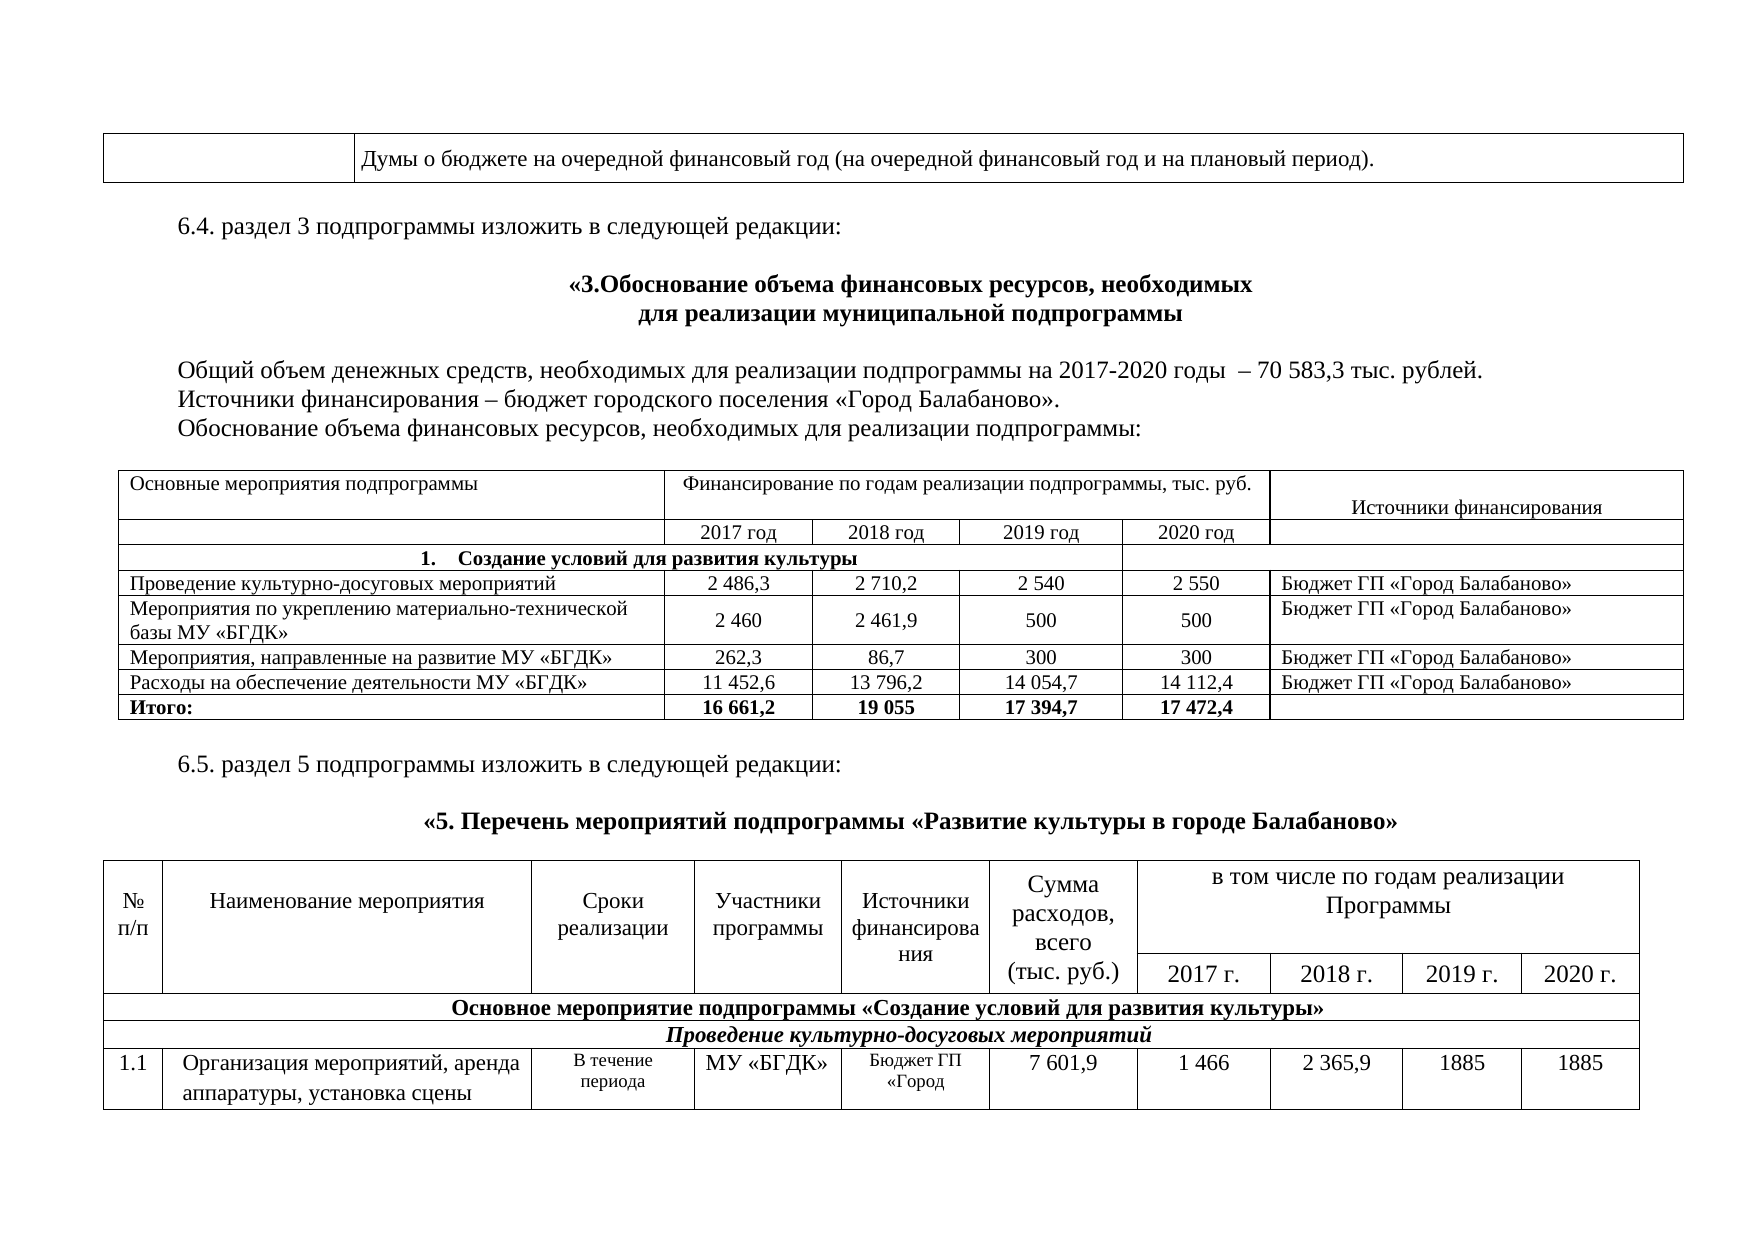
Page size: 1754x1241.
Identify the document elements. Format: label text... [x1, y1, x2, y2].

table_cell 14 054,7 [960, 670, 1122, 694]
table_cell Бюджет ГП «Город Балабаново» [1271, 670, 1683, 694]
table_header Основные мероприятия подпрограммы [119, 471, 664, 519]
table_cell 500 [1123, 596, 1269, 644]
table_cell Создание условий для развития культуры [119, 545, 1122, 569]
table_cell 2020 г. [1522, 954, 1639, 993]
text Обоснование объема финансовых ресурсов, необходимых для реализации подпрограммы: [103, 413, 1680, 441]
table_cell 500 [960, 596, 1122, 644]
table_cell [1271, 695, 1683, 719]
table_cell 300 [1123, 645, 1269, 669]
table_cell Бюджет ГП «Город Балабаново» [1271, 571, 1683, 594]
table_cell 300 [960, 645, 1122, 669]
text 6.5. раздел 5 подпрограммы изложить в следующей редакции: [103, 749, 1680, 778]
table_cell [532, 1049, 694, 1109]
table_cell 2019 год [960, 520, 1122, 544]
text Общий объем денежных средств, необходимых для реализации подпрограммы на 2017-2020 годы – 70 583,3 тыс. рублей. [103, 355, 1680, 384]
table_cell 2020 год [1123, 520, 1269, 544]
table_cell Бюджет ГП «Город Балабаново» [1271, 596, 1683, 644]
text для реализации муниципальной подпрограммы [141, 298, 1680, 326]
table_cell 2017 год [665, 520, 812, 544]
table_cell 1 466 [1138, 1049, 1270, 1109]
table_cell 2 365,9 [1271, 1049, 1402, 1109]
text «5. Перечень мероприятий подпрограммы «Развитие культуры в городе Балабаново» [141, 806, 1680, 835]
table_cell 13 796,2 [813, 670, 959, 694]
table_cell 2 540 [960, 571, 1122, 594]
table_cell Основное мероприятие подпрограммы «Создание условий для развития культуры» [104, 994, 1639, 1020]
table_cell 7 601,9 [990, 1049, 1137, 1109]
table_cell 2 550 [1123, 571, 1269, 594]
table_cell 1885 [1522, 1049, 1639, 1109]
table_cell 2018 год [813, 520, 959, 544]
table_header Сроки реализации [532, 861, 694, 993]
table_cell Проведение культурно-досуговых мероприятий [119, 571, 664, 594]
table_header Наименование мероприятия [163, 861, 531, 993]
table_header № п/п [104, 861, 162, 993]
text 6.4. раздел 3 подпрограммы изложить в следующей редакции: [103, 211, 1680, 240]
table_cell [1123, 545, 1683, 569]
table_cell Расходы на обеспечение деятельности МУ «БГДК» [119, 670, 664, 694]
table_cell 19 055 [813, 695, 959, 719]
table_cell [842, 1049, 989, 1109]
table_header Сумма расходов, всего (тыс. руб.) [990, 861, 1137, 993]
table_header Источники финансирования [842, 861, 989, 993]
table_cell 17 394,7 [960, 695, 1122, 719]
table_cell 17 472,4 [1123, 695, 1269, 719]
table_cell 1885 [1403, 1049, 1521, 1109]
table_cell 1.1 [104, 1049, 162, 1109]
table_cell 2 461,9 [813, 596, 959, 644]
table_cell 2 486,3 [665, 571, 812, 594]
table_header в том числе по годам реализации Программы [1138, 861, 1639, 952]
table_cell Мероприятия по укреплению материально-технической базы МУ «БГДК» [119, 596, 664, 644]
table_header Источники финансирования [1271, 471, 1683, 519]
table_cell Бюджет ГП «Город Балабаново» [1271, 645, 1683, 669]
text «3.Обоснование объема финансовых ресурсов, необходимых [141, 269, 1680, 298]
table_cell 14 112,4 [1123, 670, 1269, 694]
table_cell 262,3 [665, 645, 812, 669]
table_header Участники программы [695, 861, 841, 993]
table_cell Мероприятия, направленные на развитие МУ «БГДК» [119, 645, 664, 669]
table_cell 2 460 [665, 596, 812, 644]
table_cell МУ «БГДК» [695, 1049, 841, 1109]
table_cell 2018 г. [1271, 954, 1402, 993]
table_cell [119, 520, 664, 544]
text Источники финансирования – бюджет городского поселения «Город Балабаново». [103, 384, 1680, 413]
table_cell Итого: [119, 695, 664, 719]
table_cell Организация мероприятий, аренда аппаратуры, установка сцены [163, 1049, 531, 1109]
table_cell 11 452,6 [665, 670, 812, 694]
table_cell [1271, 520, 1683, 544]
table_cell 2017 г. [1138, 954, 1270, 993]
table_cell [355, 134, 1683, 182]
table_cell 16 661,2 [665, 695, 812, 719]
table_cell 86,7 [813, 645, 959, 669]
table_cell 2019 г. [1403, 954, 1521, 993]
table_cell Проведение культурно-досуговых мероприятий [104, 1021, 1639, 1048]
table_header Финансирование по годам реализации подпрограммы, тыс. руб. [665, 471, 1269, 519]
table_cell 2 710,2 [813, 571, 959, 594]
